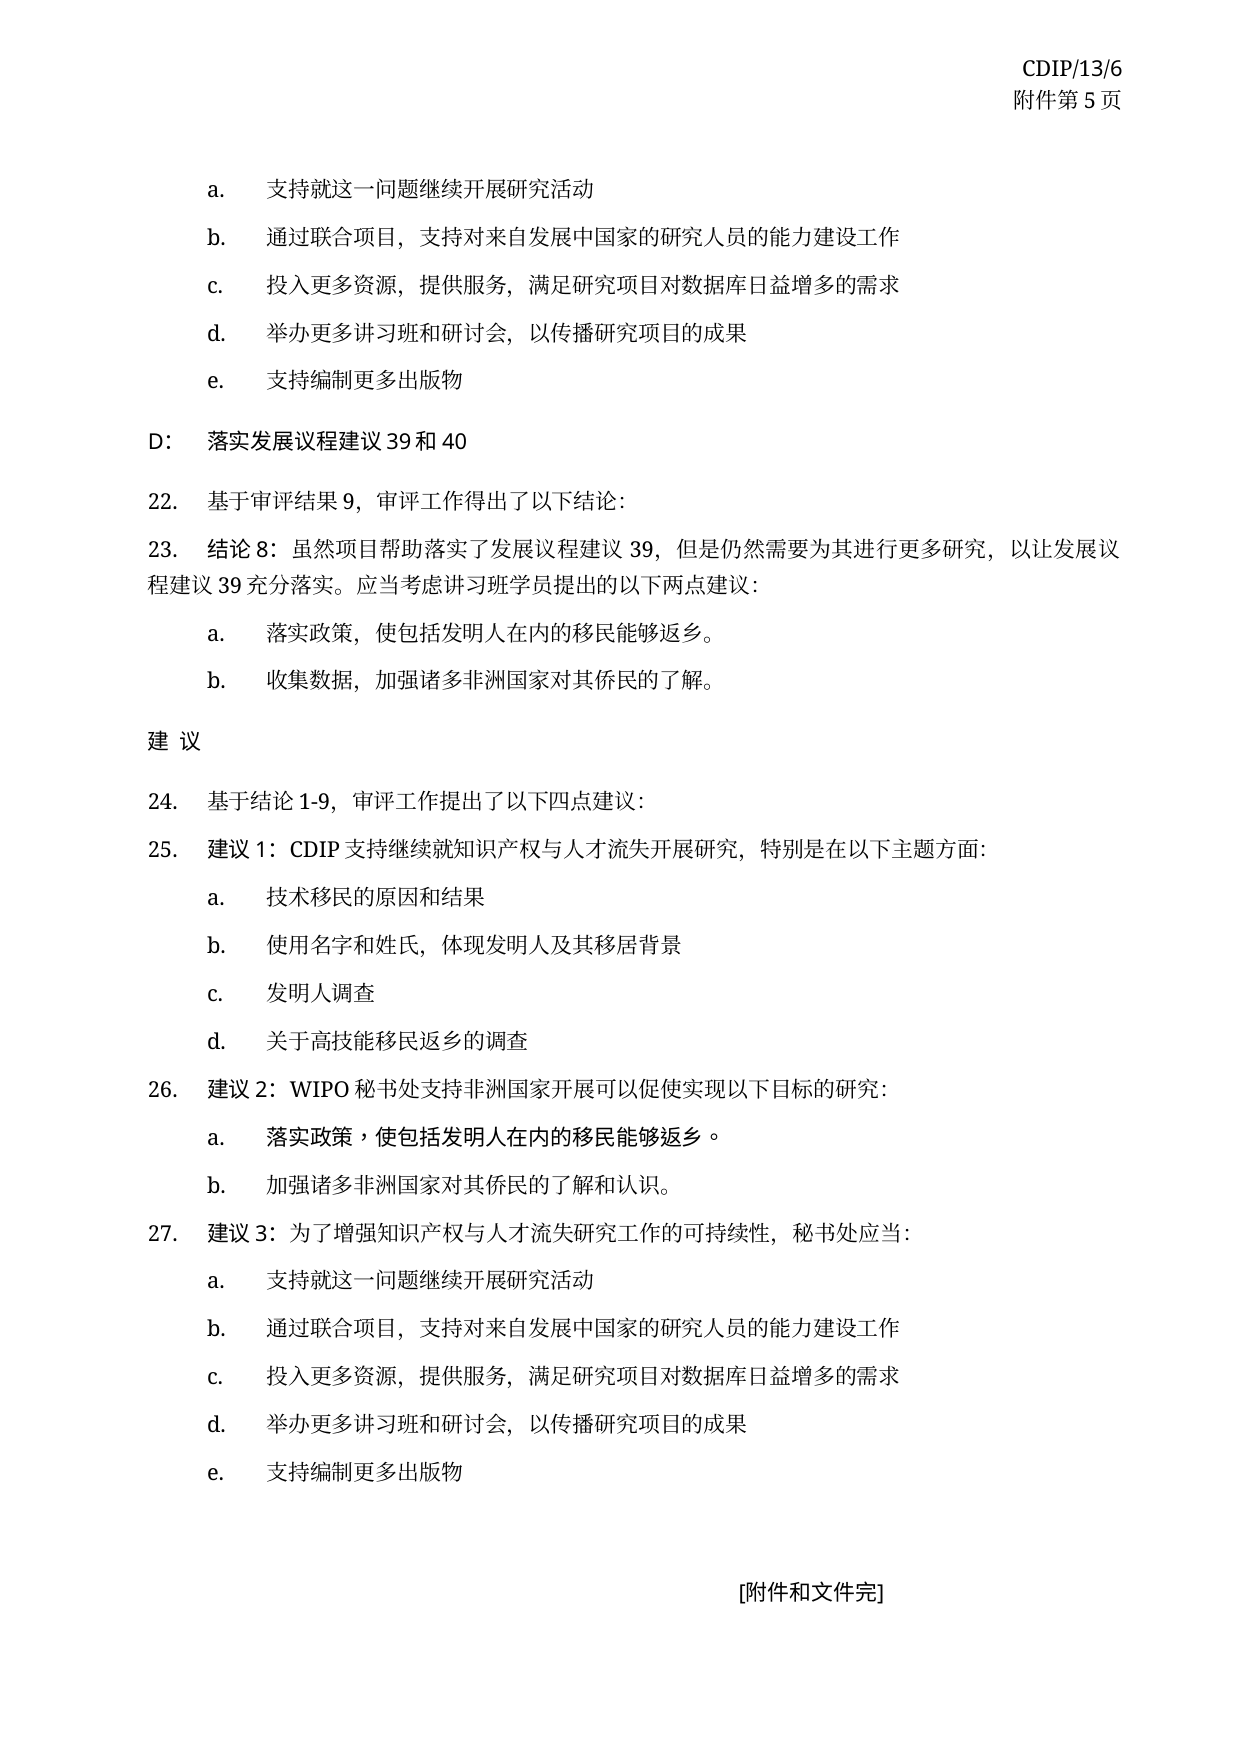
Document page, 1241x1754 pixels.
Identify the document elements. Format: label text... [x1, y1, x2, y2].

list 关于高技能移民返乡的调查 [207, 1020, 1122, 1056]
list 基于结论1-9，审评工作提出了以下四点建议： [148, 781, 1122, 816]
list 举办更多讲习班和研讨会，以传播研究项目的成果 [207, 1404, 1122, 1439]
list 落实政策，使包括发明人在内的移民能够返乡。 [207, 612, 1122, 647]
list 建议1：CDIP支持继续就知识产权与人才流失开展研究，特别是在以下主题方面： [148, 829, 1122, 864]
list 支持就这一问题继续开展研究活动 [207, 168, 1122, 204]
list 投入更多资源，提供服务，满足研究项目对数据库日益增多的需求 [207, 1356, 1122, 1391]
list 支持编制更多出版物 [207, 360, 1122, 395]
text 建 议 [148, 720, 1122, 756]
list D： 落实发展议程建议39和40 [148, 420, 1122, 456]
list 通过联合项目，支持对来自发展中国家的研究人员的能力建设工作 [207, 1308, 1122, 1343]
list 投入更多资源，提供服务，满足研究项目对数据库日益增多的需求 [207, 264, 1122, 299]
text [附件和文件完] [738, 1579, 1122, 1606]
list 结论8：虽然项目帮助落实了发展议程建议39，但是仍然需要为其进行更多研究，以让发展议程建议39充分落实。应当考虑讲习班学员提出的以下两点建议： [148, 529, 1122, 599]
list 收集数据，加强诸多非洲国家对其侨民的了解。 [207, 660, 1122, 695]
list 支持编制更多出版物 [207, 1452, 1122, 1487]
list 使用名字和姓氏，体现发明人及其移居背景 [207, 924, 1122, 960]
list 通过联合项目，支持对来自发展中国家的研究人员的能力建设工作 [207, 216, 1122, 252]
list 建议2：WIPO秘书处支持非洲国家开展可以促使实现以下目标的研究： [148, 1068, 1122, 1104]
list 加强诸多非洲国家对其侨民的了解和认识。 [207, 1164, 1122, 1199]
list 基于审评结果9，审评工作得出了以下结论： [148, 481, 1122, 516]
list 建议3：为了增强知识产权与人才流失研究工作的可持续性，秘书处应当： [148, 1212, 1122, 1247]
list 发明人调查 [207, 972, 1122, 1008]
list 技术移民的原因和结果 [207, 877, 1122, 912]
list 支持就这一问题继续开展研究活动 [207, 1260, 1122, 1295]
list 举办更多讲习班和研讨会，以传播研究项目的成果 [207, 312, 1122, 347]
list 落实政策，使包括发明人在内的移民能够返乡。 [207, 1116, 1122, 1152]
